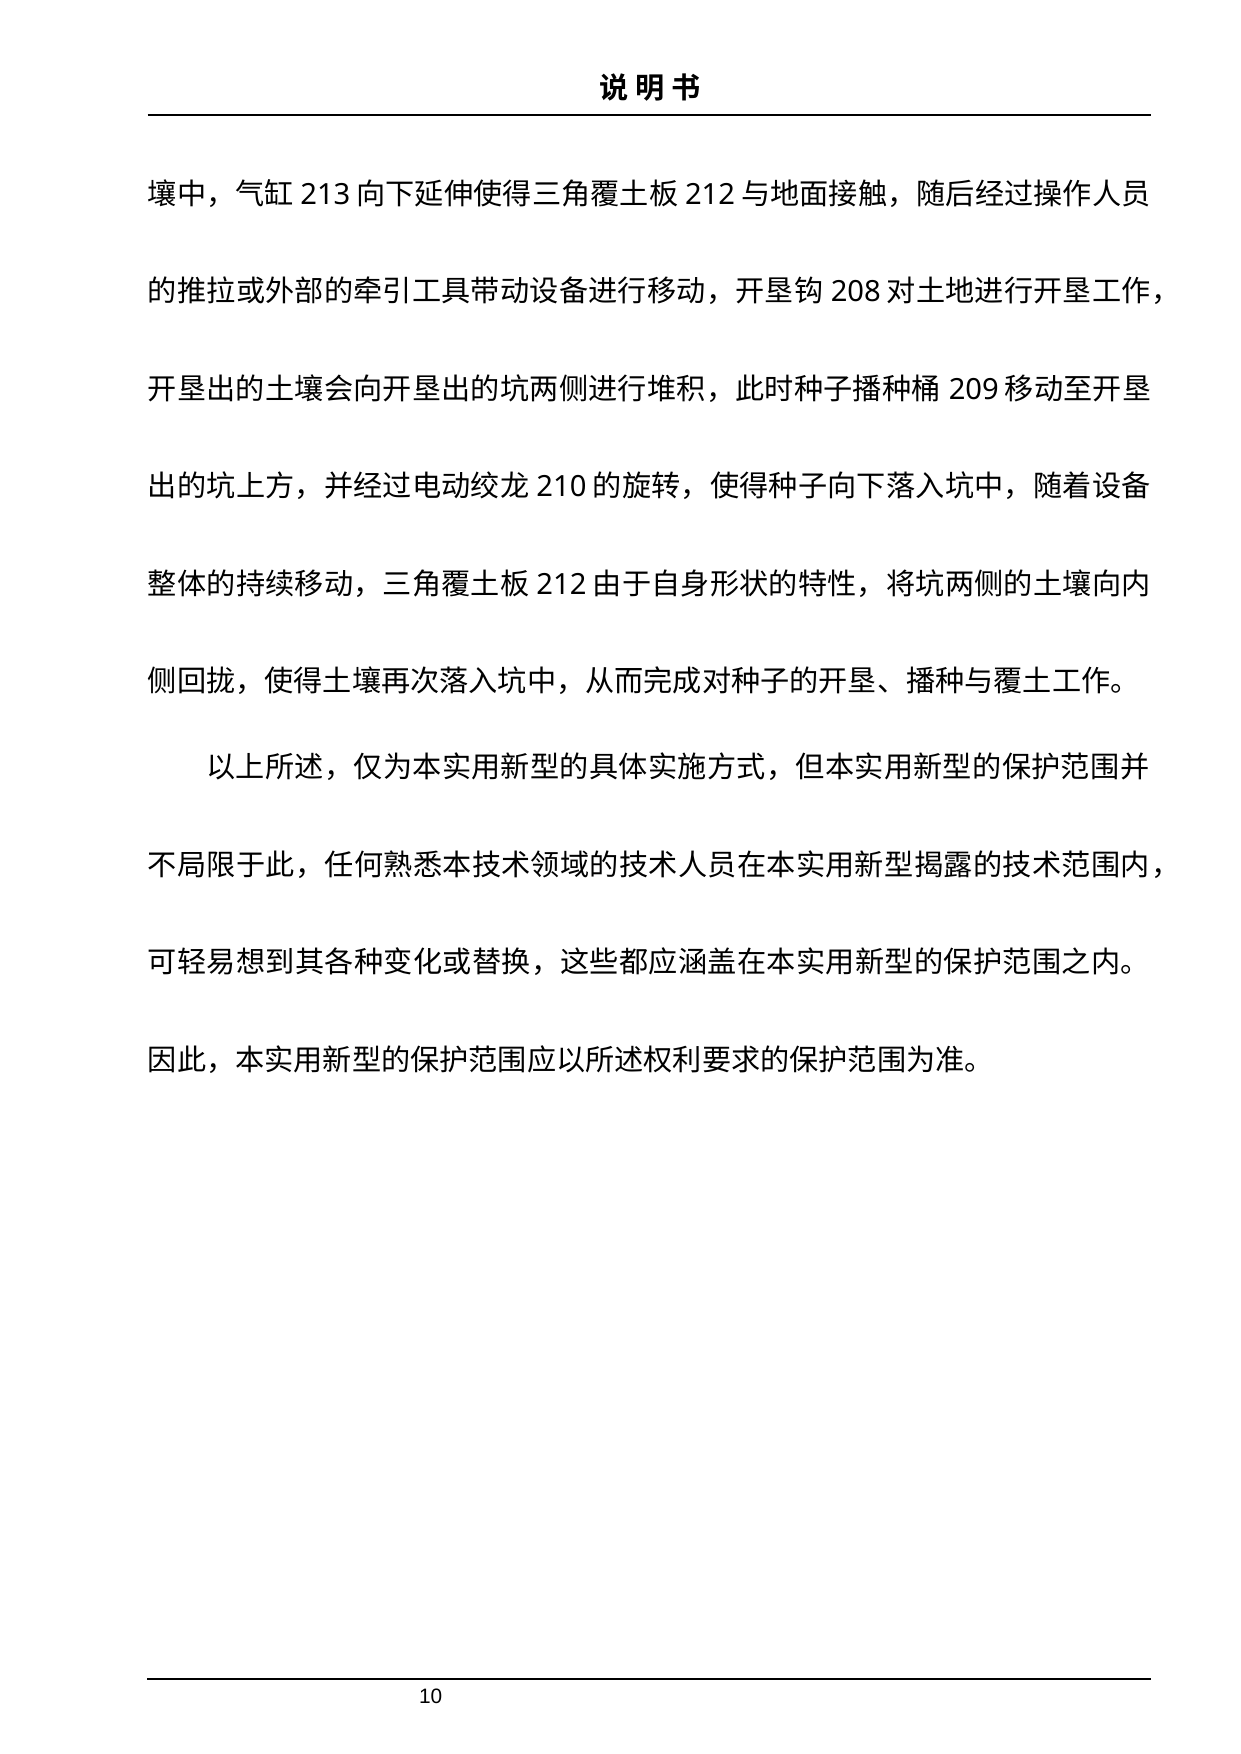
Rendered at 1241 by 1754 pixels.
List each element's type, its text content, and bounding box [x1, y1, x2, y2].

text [148, 159, 1152, 711]
text 以上所述，仅为本实用新型的具体实施方式，但本实用新型的保护范围并不局限于此，任何熟悉本技术领域的技术人员在本实用新型揭露的技术范围内，可轻易想到其各种变化或替换，这些都应涵盖在本实用新型的保护范围之内。因此，本实用新型的保护范围应以所述权利要求的保护范围为准。 [148, 733, 1152, 1090]
